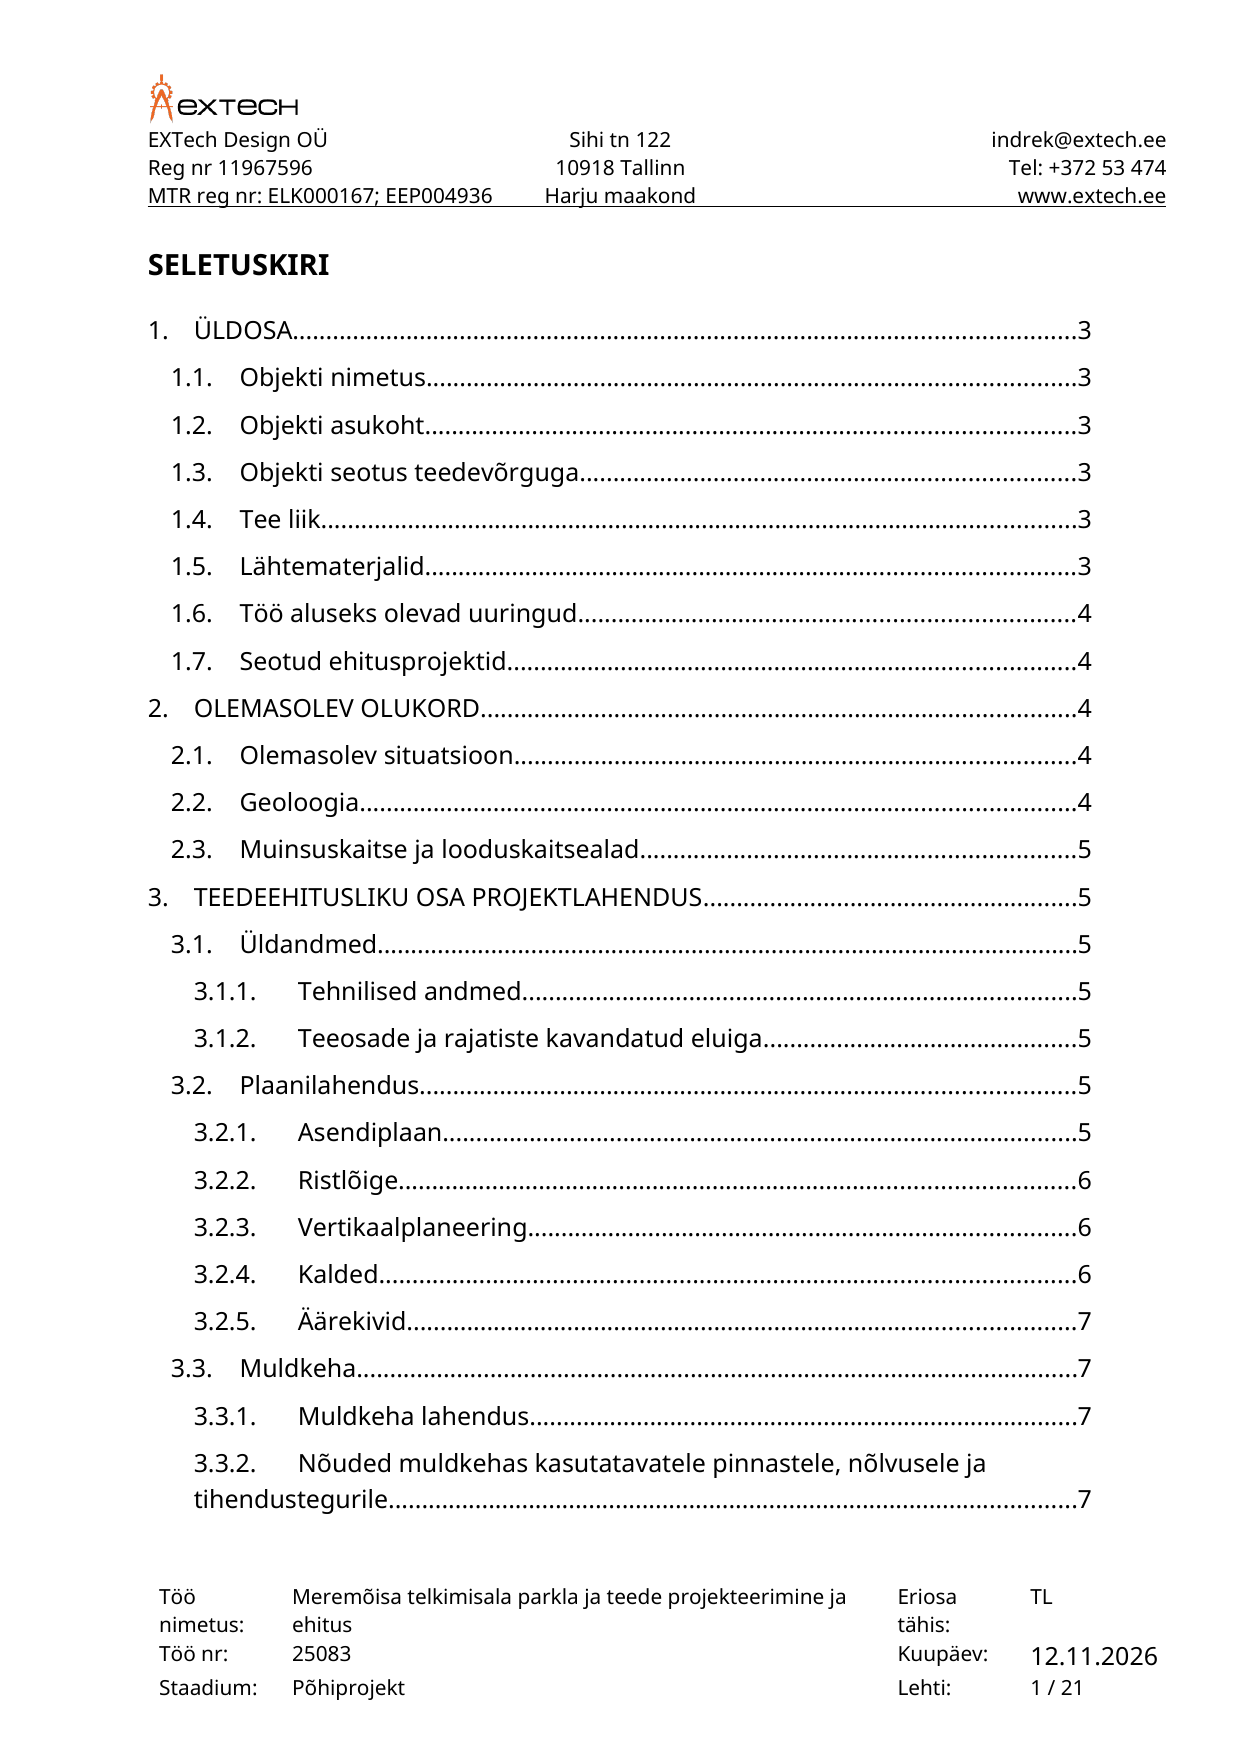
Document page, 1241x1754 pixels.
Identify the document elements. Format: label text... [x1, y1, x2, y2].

picture [147, 73, 300, 125]
text SELETUSKIRI [148, 244, 1093, 284]
